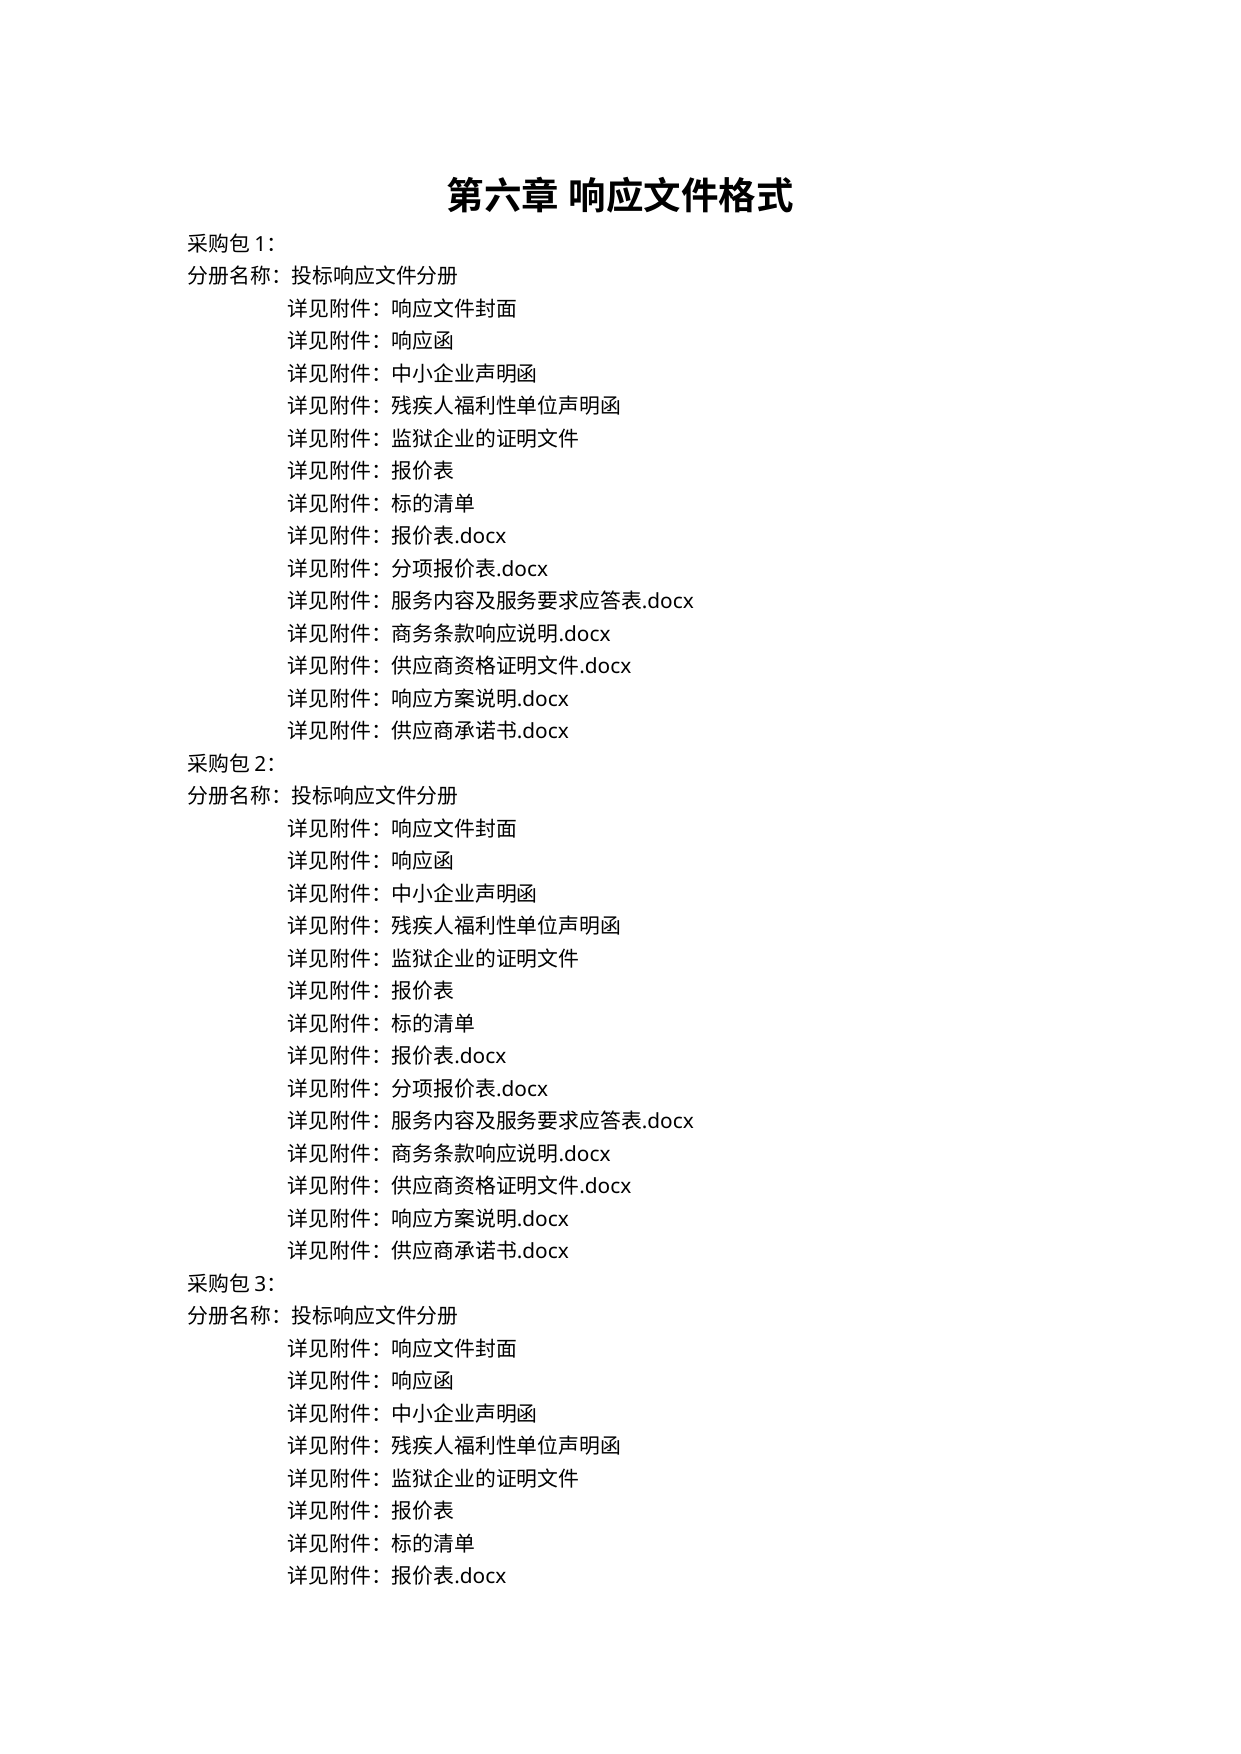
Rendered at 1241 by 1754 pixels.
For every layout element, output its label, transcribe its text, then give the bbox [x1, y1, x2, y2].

text 详见附件：报价表 [187, 1494, 1053, 1527]
text 详见附件：响应文件封面 [187, 292, 1053, 324]
text 详见附件：响应函 [187, 1364, 1053, 1397]
text 分册名称：投标响应文件分册 [187, 779, 1053, 812]
text 详见附件：商务条款响应说明.docx [187, 1137, 1053, 1169]
text 采购包2： [187, 747, 1053, 779]
text 详见附件：响应方案说明.docx [187, 682, 1053, 714]
text 详见附件：中小企业声明函 [187, 357, 1053, 389]
text 分册名称：投标响应文件分册 [187, 1299, 1053, 1332]
text 详见附件：供应商资格证明文件.docx [187, 1169, 1053, 1202]
text 详见附件：监狱企业的证明文件 [187, 1462, 1053, 1494]
text 详见附件：报价表.docx [187, 1559, 1053, 1592]
text 第六章 响应文件格式 [187, 162, 1053, 227]
text 详见附件：监狱企业的证明文件 [187, 422, 1053, 454]
text 详见附件：标的清单 [187, 487, 1053, 519]
text 详见附件：标的清单 [187, 1007, 1053, 1039]
text 详见附件：标的清单 [187, 1527, 1053, 1559]
text 采购包3： [187, 1267, 1053, 1299]
text 详见附件：监狱企业的证明文件 [187, 942, 1053, 974]
text 详见附件：响应文件封面 [187, 812, 1053, 844]
text 详见附件：服务内容及服务要求应答表.docx [187, 584, 1053, 617]
text 详见附件：报价表 [187, 454, 1053, 487]
text 详见附件：分项报价表.docx [187, 552, 1053, 584]
text 详见附件：报价表 [187, 974, 1053, 1007]
text 分册名称：投标响应文件分册 [187, 259, 1053, 292]
text 详见附件：分项报价表.docx [187, 1072, 1053, 1104]
text 采购包1： [187, 227, 1053, 259]
text 详见附件：供应商承诺书.docx [187, 714, 1053, 747]
text 详见附件：响应函 [187, 844, 1053, 877]
text 详见附件：响应函 [187, 324, 1053, 357]
text 详见附件：供应商承诺书.docx [187, 1234, 1053, 1267]
text 详见附件：残疾人福利性单位声明函 [187, 389, 1053, 422]
text 详见附件：报价表.docx [187, 1039, 1053, 1072]
text 详见附件：报价表.docx [187, 519, 1053, 552]
text 详见附件：服务内容及服务要求应答表.docx [187, 1104, 1053, 1137]
text 详见附件：中小企业声明函 [187, 1397, 1053, 1429]
text 详见附件：残疾人福利性单位声明函 [187, 909, 1053, 942]
text 详见附件：供应商资格证明文件.docx [187, 649, 1053, 682]
text 详见附件：中小企业声明函 [187, 877, 1053, 909]
text 详见附件：响应方案说明.docx [187, 1202, 1053, 1234]
text 详见附件：残疾人福利性单位声明函 [187, 1429, 1053, 1462]
text 详见附件：商务条款响应说明.docx [187, 617, 1053, 649]
text 详见附件：响应文件封面 [187, 1332, 1053, 1364]
